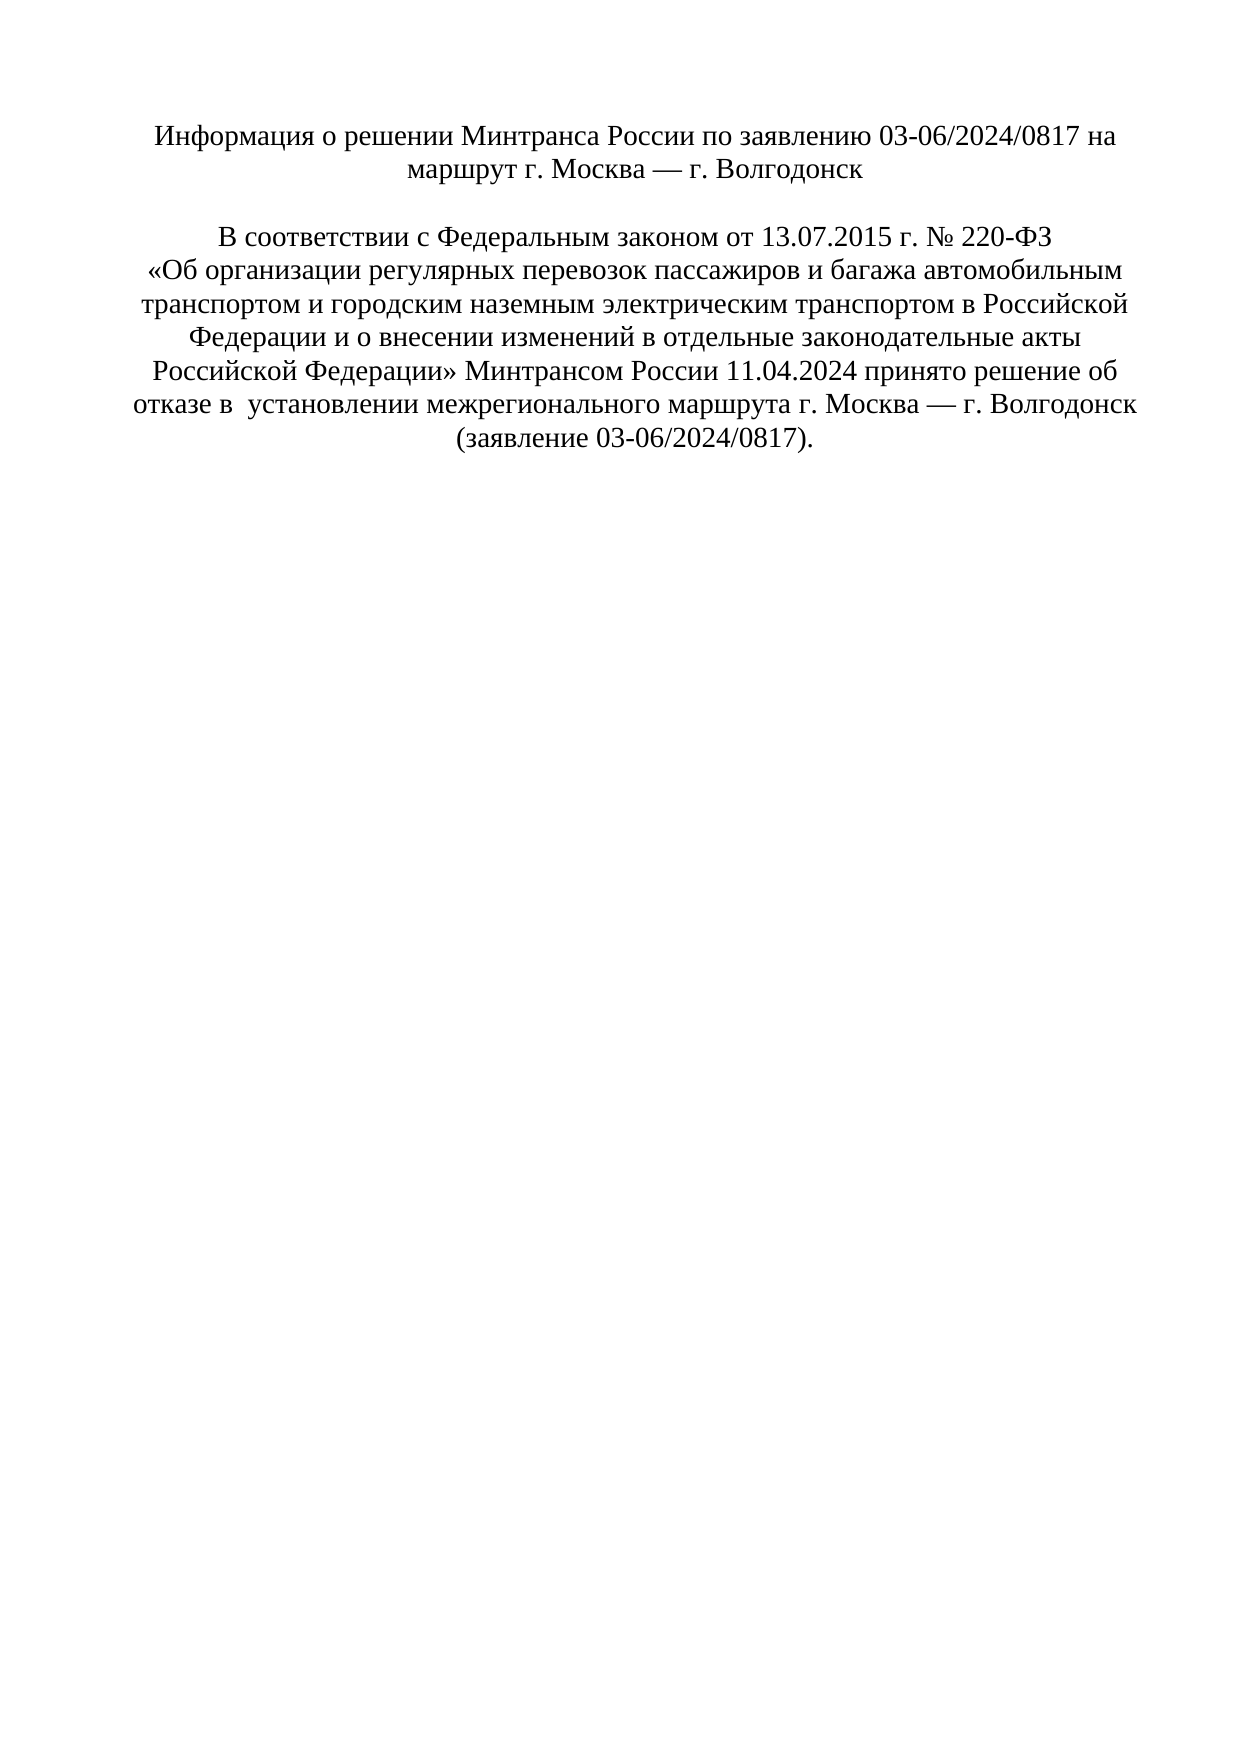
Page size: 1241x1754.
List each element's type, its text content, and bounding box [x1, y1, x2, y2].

text Информация о решении Минтранса России по заявлению 03-06/2024/0817 на маршрут г. Москва — г. Волгодонск [118, 118, 1152, 185]
text В соответствии с Федеральным законом от 13.07.2015 г. № 220-ФЗ «Об организации регулярных перевозок пассажиров и багажа автомобильным транспортом и городским наземным электрическим транспортом в Российской Федерации и о внесении изменений в отдельные законодательные акты Российской Федерации» Минтрансом России 11.04.2024 принято решение об отказе в установлении межрегионального маршрута г. Москва — г. Волгодонск (заявление 03-06/2024/0817). [118, 219, 1152, 453]
